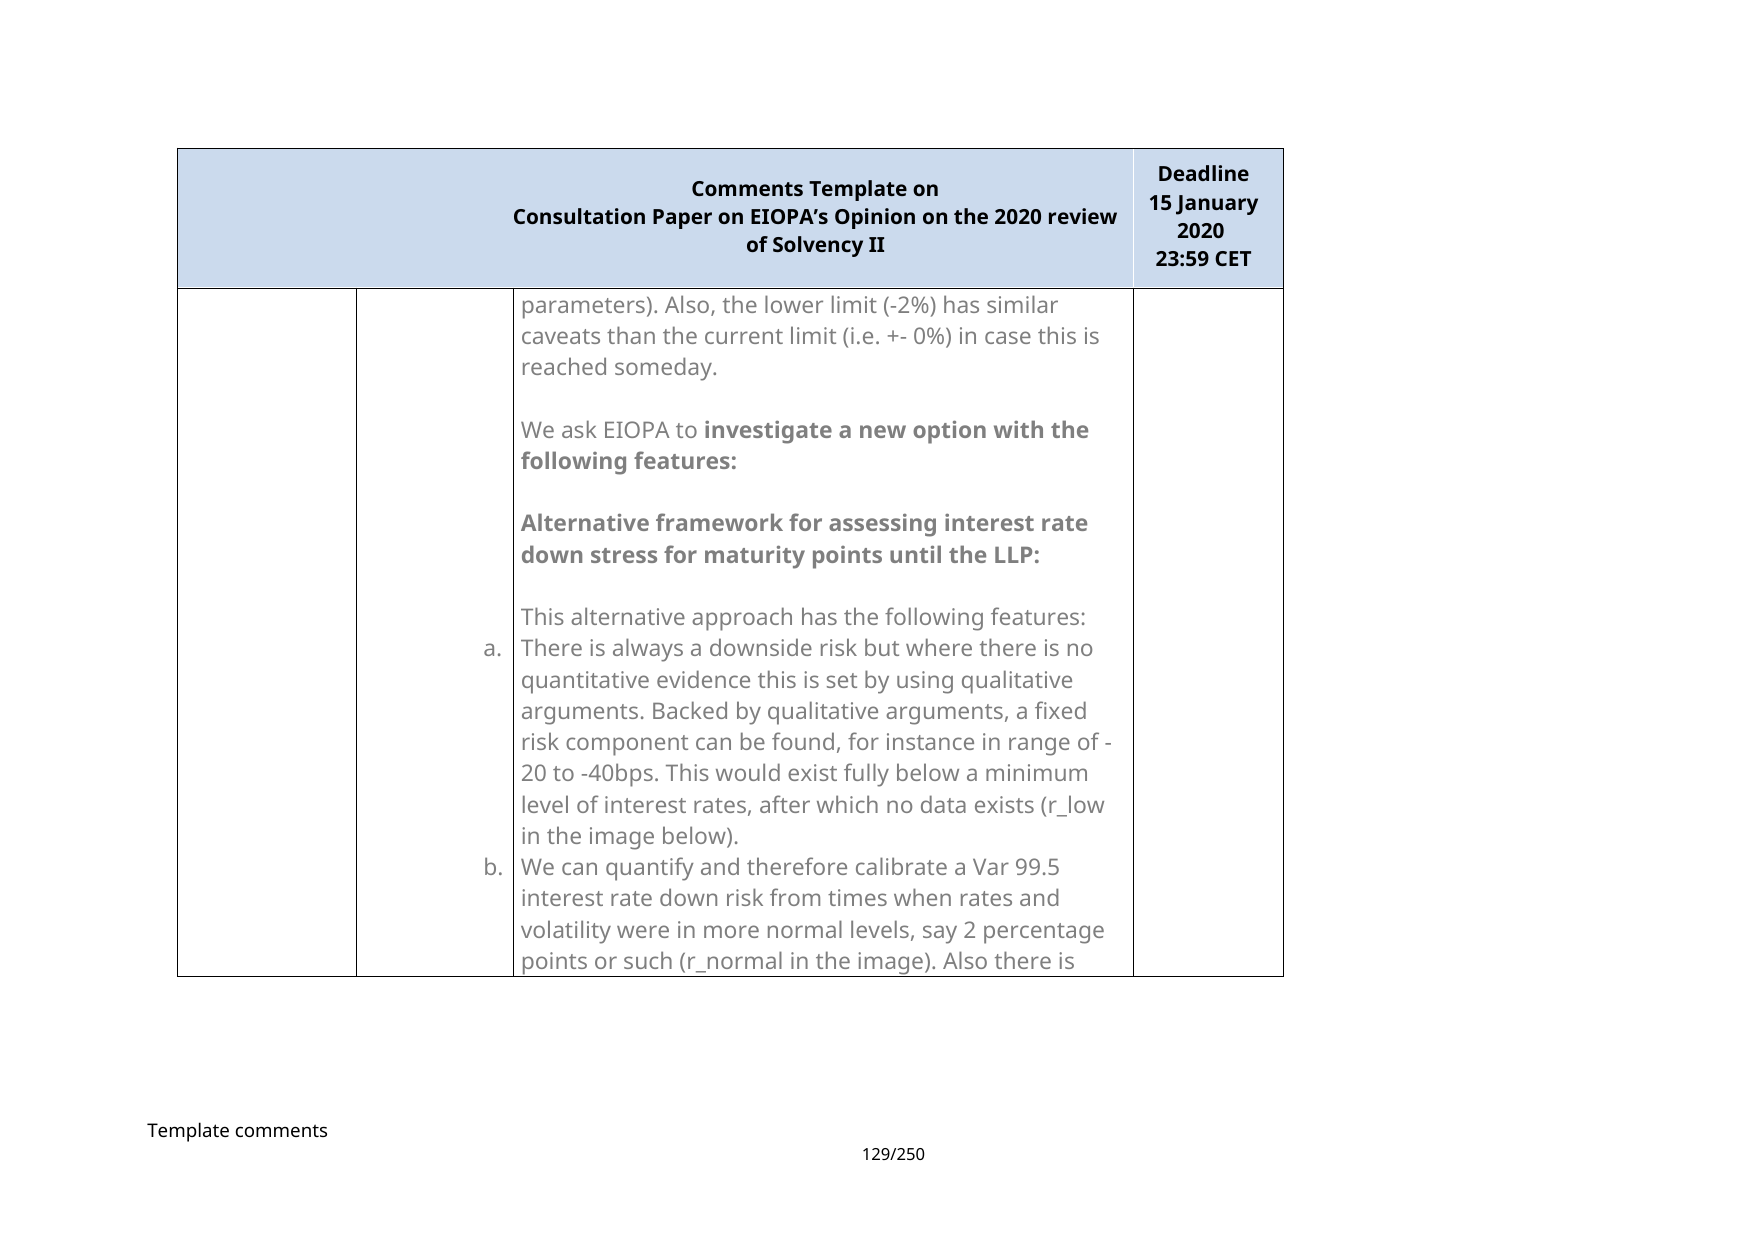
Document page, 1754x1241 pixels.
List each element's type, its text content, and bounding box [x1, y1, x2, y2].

table_cell 5 [178, 289, 356, 976]
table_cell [514, 289, 1133, 976]
table_cell [1134, 289, 1283, 976]
table_header [356, 149, 507, 287]
table_header Deadline 15 January 2020 23:59 CET [1134, 149, 1283, 287]
table_header [178, 149, 356, 287]
table_cell General comments – AMICE’s Proposal [357, 289, 513, 976]
table_header Comments Template on Consultation Paper on EIOPA’s Opinion on the 2020 review of Solvency II [507, 149, 1133, 287]
